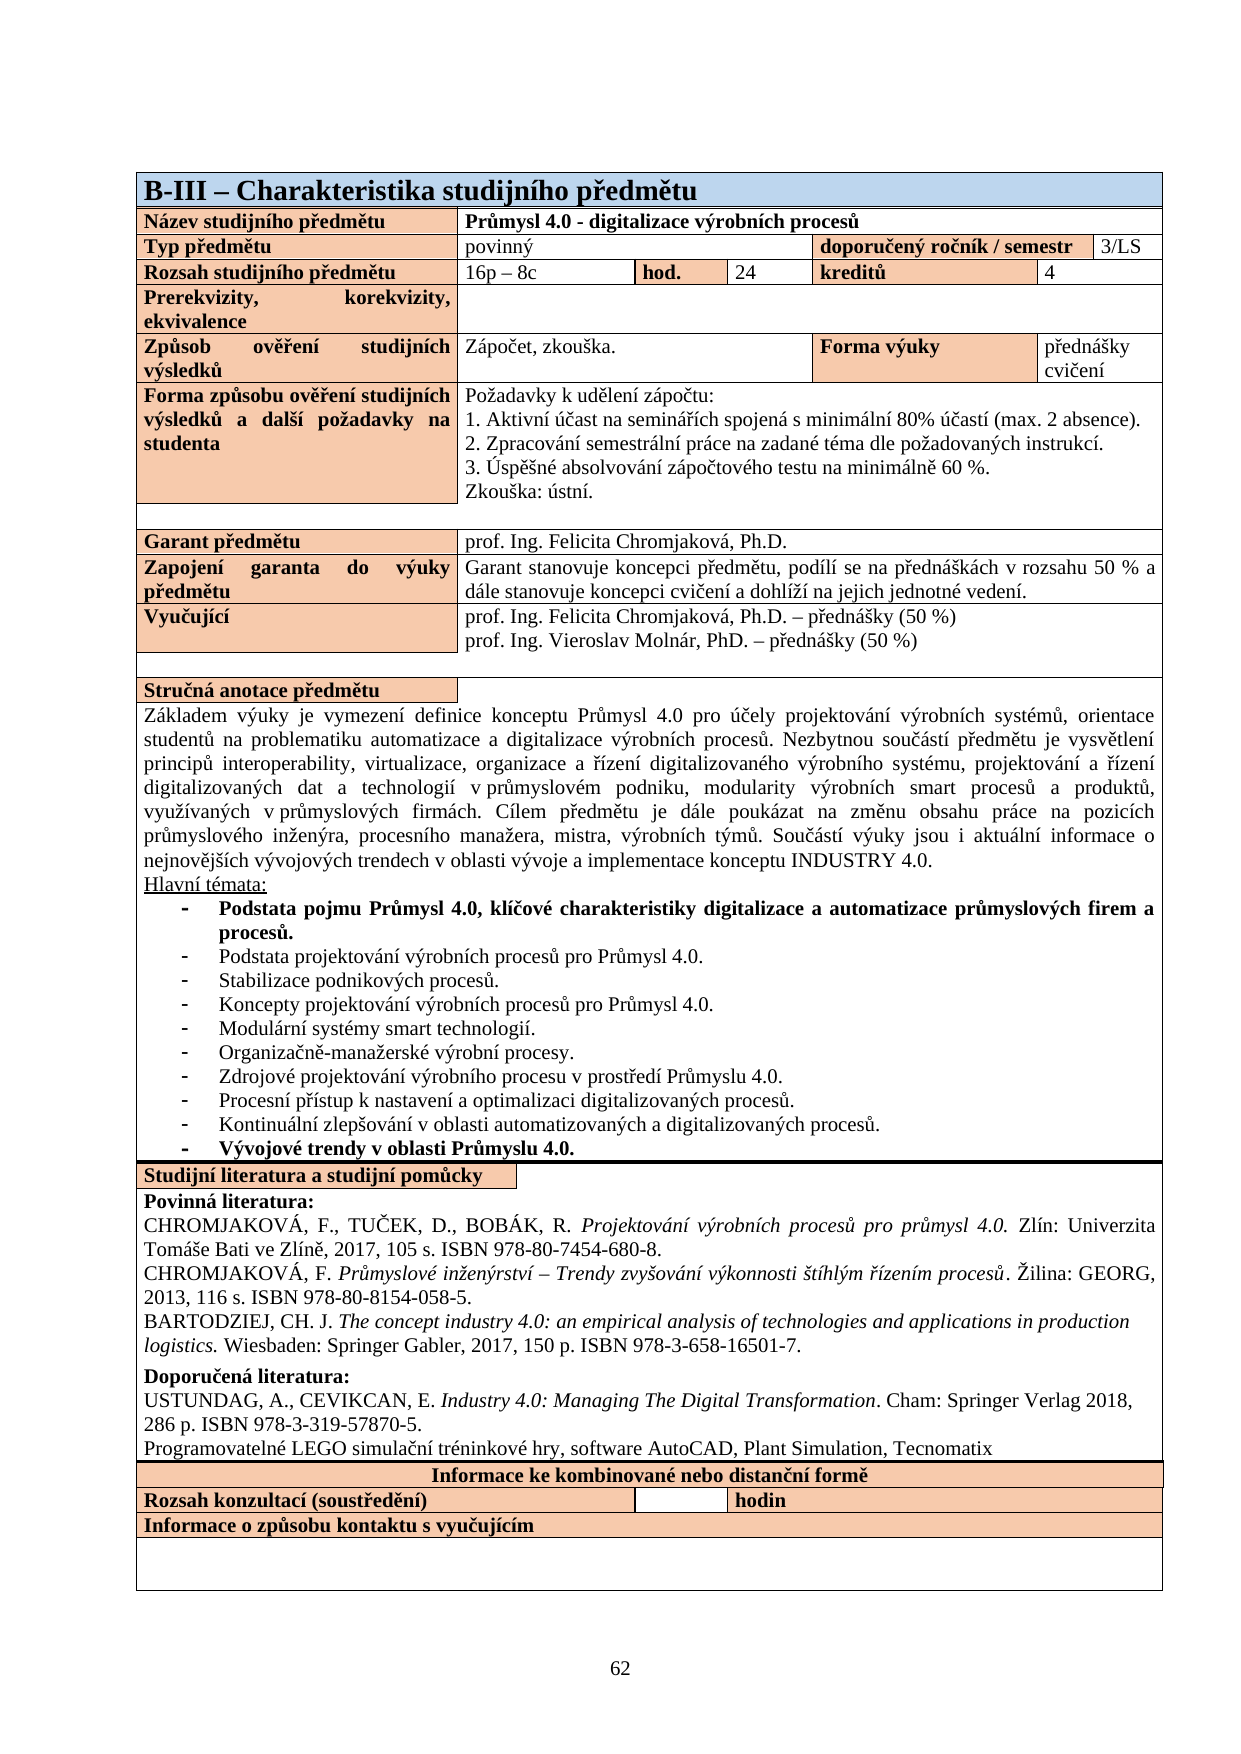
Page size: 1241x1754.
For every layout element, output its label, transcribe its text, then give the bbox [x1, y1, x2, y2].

table_cell kreditů [813, 260, 1037, 284]
table_cell hodin [728, 1488, 1162, 1512]
table_cell Forma výuky [813, 334, 1037, 382]
table_cell hod. [636, 260, 727, 284]
table_cell Typ předmětu [137, 235, 457, 258]
table_cell Garant předmětu [137, 530, 457, 553]
table_cell Prerekvizity, korekvizity, ekvivalence [137, 285, 457, 333]
table_cell Informace o způsobu kontaktu s vyučujícím [137, 1513, 1162, 1537]
table_cell prof. Ing. Felicita Chromjaková, Ph.D. [458, 530, 1162, 553]
table_cell [137, 652, 1162, 677]
table_cell Studijní literatura a studijní pomůcky [137, 1164, 516, 1188]
table_cell Název studijního předmětu [137, 209, 457, 233]
table_cell doporučený ročník / semestr [813, 235, 1093, 258]
table_cell Povinná literatura: CHROMJAKOVÁ, F., TUČEK, D., BOBÁK, R. Projektování výrobních procesů pro průmysl 4.0. Zlín: Univerzita Tomáše Bati ve Zlíně, 2017, 105 s. ISBN 978-80-7454-680-8. CHROMJAKOVÁ, F. Průmyslové inženýrství – Trendy zvyšování výkonnosti štíhlým řízením procesů. Žilina: GEORG, 2013, 116 s. ISBN 978-80-8154-058-5. BARTODZIEJ, CH. J. The concept industry 4.0: an empirical analysis of technologies and applications in production logistics. Wiesbaden: Springer Gabler, 2017, 150 p. ISBN 978-3-658-16501-7. Doporučená literatura: USTUNDAG, A., CEVIKCAN, E. Industry 4.0: Managing The Digital Transformation. Cham: Springer Verlag 2018, 286 p. ISBN 978-3-319-57870-5. Programovatelné LEGO simulační tréninkové hry, software AutoCAD, Plant Simulation, Tecnomatix [137, 1188, 1162, 1460]
table_cell Forma způsobu ověření studijních výsledků a další požadavky na studenta [137, 383, 457, 503]
table_cell [137, 1538, 1162, 1590]
table_cell Zapojení garanta do výuky předmětu [137, 555, 457, 603]
table_cell 3/LS [1094, 235, 1162, 258]
table_cell Vyučující [137, 604, 457, 652]
table_header B-III – Charakteristika studijního předmětu [137, 173, 1162, 206]
table_cell [458, 678, 1162, 702]
table_cell [137, 503, 1162, 528]
table_cell Požadavky k udělení zápočtu: 1. Aktivní účast na seminářích spojená s minimální 80% účastí (max. 2 absence). 2. Zpracování semestrální práce na zadané téma dle požadovaných instrukcí. 3. Úspěšné absolvování zápočtového testu na minimálně 60 %. Zkouška: ústní. [458, 383, 1162, 503]
table_cell přednášky cvičení [1038, 334, 1162, 382]
table_cell Způsob ověření studijních výsledků [137, 334, 457, 382]
table_cell Průmysl 4.0 - digitalizace výrobních procesů [458, 209, 1162, 233]
table_cell Stručná anotace předmětu [137, 678, 457, 702]
table_cell prof. Ing. Felicita Chromjaková, Ph.D. – přednášky (50 %) prof. Ing. Vieroslav Molnár, PhD. – přednášky (50 %) [458, 604, 1162, 652]
table_cell Garant stanovuje koncepci předmětu, podílí se na přednáškách v rozsahu 50 % a dále stanovuje koncepci cvičení a dohlíží na jejich jednotné vedení. [458, 555, 1162, 603]
table_cell povinný [458, 235, 812, 258]
table_cell 4 [1038, 260, 1162, 284]
table_cell Rozsah konzultací (soustředění) [137, 1488, 634, 1512]
table_cell 16p – 8c [458, 260, 634, 284]
table_cell Rozsah studijního předmětu [137, 260, 457, 284]
table_cell 24 [728, 260, 812, 284]
table_cell Zápočet, zkouška. [458, 334, 812, 382]
table_cell [458, 285, 1162, 333]
table_cell Základem výuky je vymezení definice konceptu Průmysl 4.0 pro účely projektování výrobních systémů, orientace studentů na problematiku automatizace a digitalizace výrobních procesů. Nezbytnou součástí předmětu je vysvětlení principů interoperability, virtualizace, organizace a řízení digitalizovaného výrobního systému, projektování a řízení digitalizovaných dat a technologií v průmyslovém podniku, modularity výrobních smart procesů a produktů, využívaných v průmyslových firmách. Cílem předmětu je dále poukázat na změnu obsahu práce na pozicích průmyslového inženýra, procesního manažera, mistra, výrobních týmů. Součástí výuky jsou i aktuální informace o nejnovějších vývojových trendech v oblasti vývoje a implementace konceptu INDUSTRY 4.0. Hlavní témata: Podstata pojmu Průmysl 4.0, klíčové charakteristiky digitalizace a automatizace průmyslových firem a procesů. Podstata projektování výrobních procesů pro Průmysl 4.0. Stabilizace podnikových procesů. Koncepty projektování výrobních procesů pro Průmysl 4.0. Modulární systémy smart technologií. Organizačně-manažerské výrobní procesy. Zdrojové projektování výrobního procesu v prostředí Průmyslu 4.0. Procesní přístup k nastavení a optimalizaci digitalizovaných procesů. Kontinuální zlepšování v oblasti automatizovaných a digitalizovaných procesů. Vývojové trendy v oblasti Průmyslu 4.0. [137, 702, 1162, 1160]
table_cell [636, 1488, 727, 1512]
table_cell Informace ke kombinované nebo distanční formě [137, 1463, 1163, 1487]
table_cell [517, 1164, 1162, 1188]
